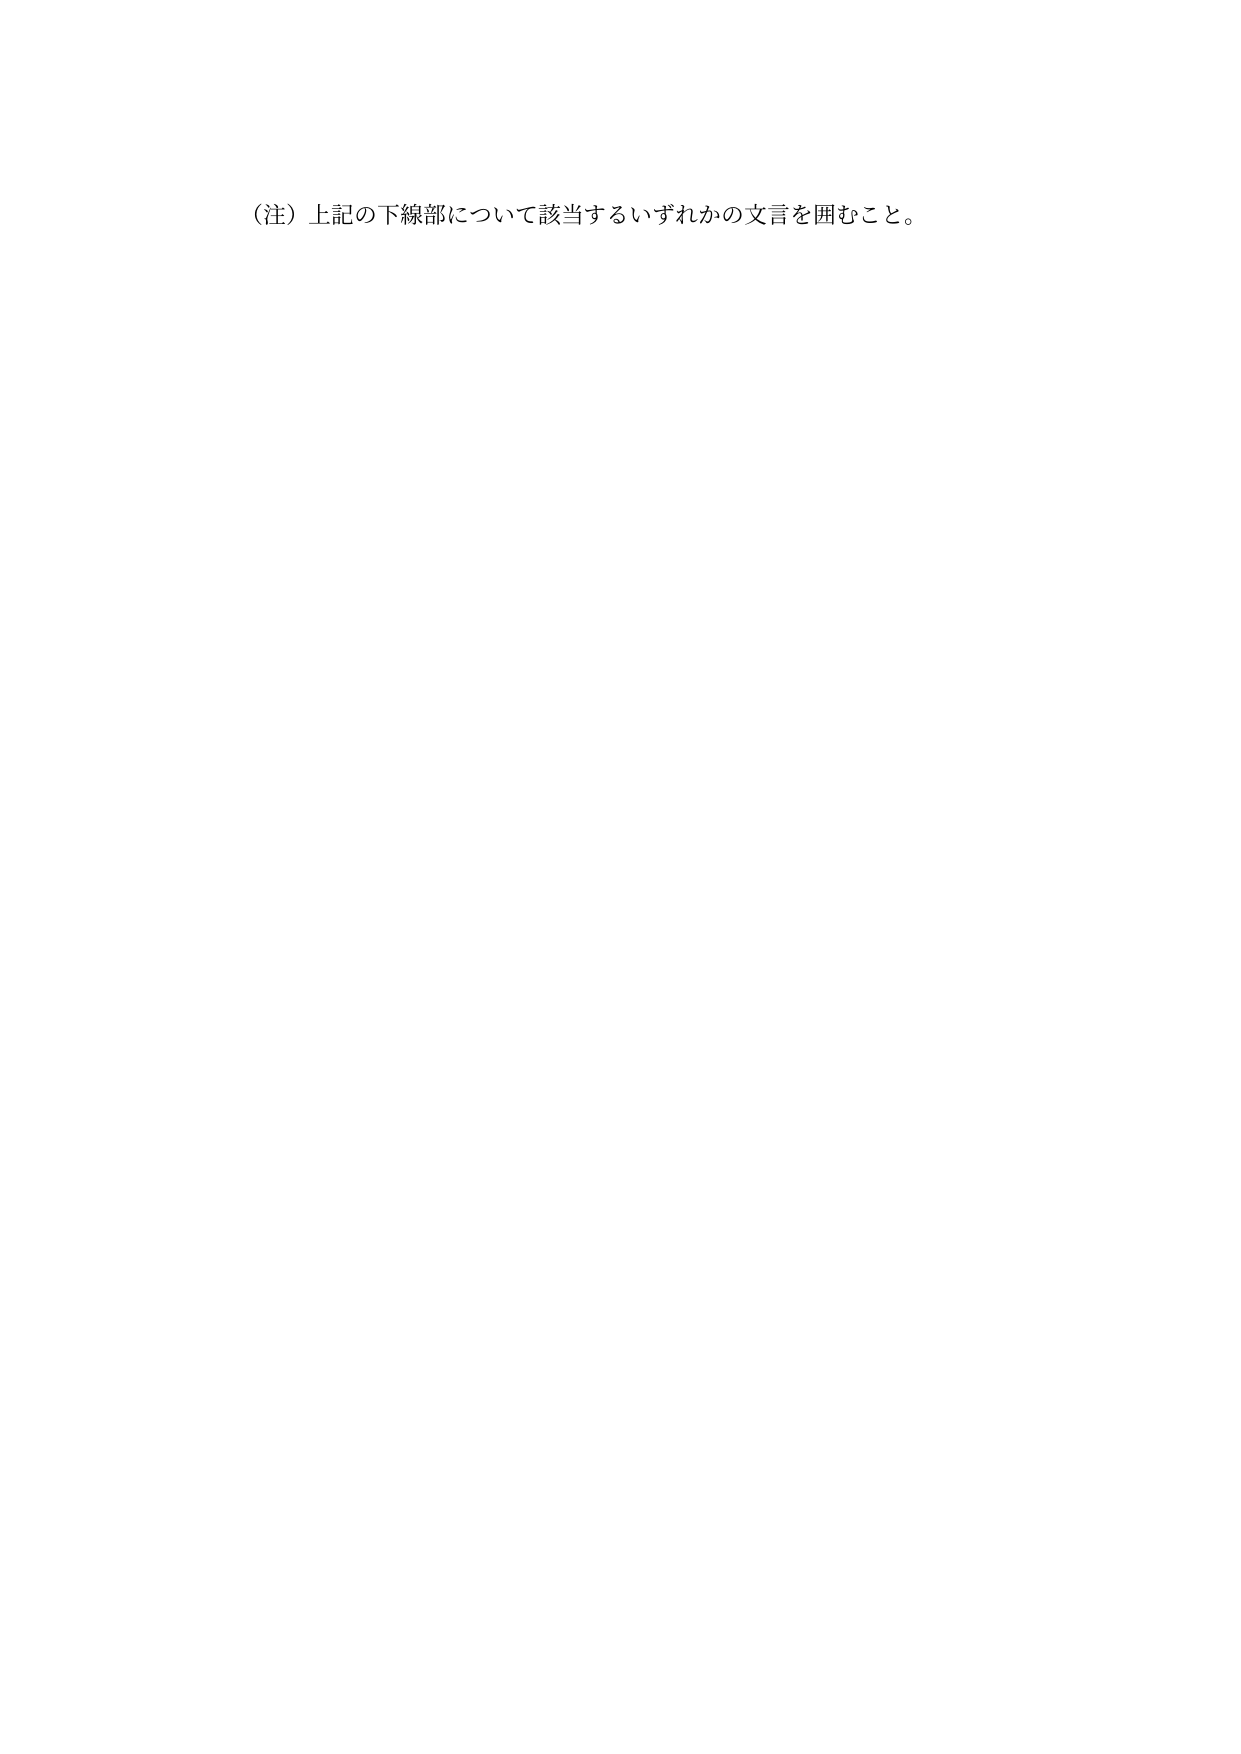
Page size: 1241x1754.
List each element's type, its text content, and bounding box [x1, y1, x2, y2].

text （注）上記の下線部について該当するいずれかの文言を囲むこと。 [171, 192, 1069, 234]
